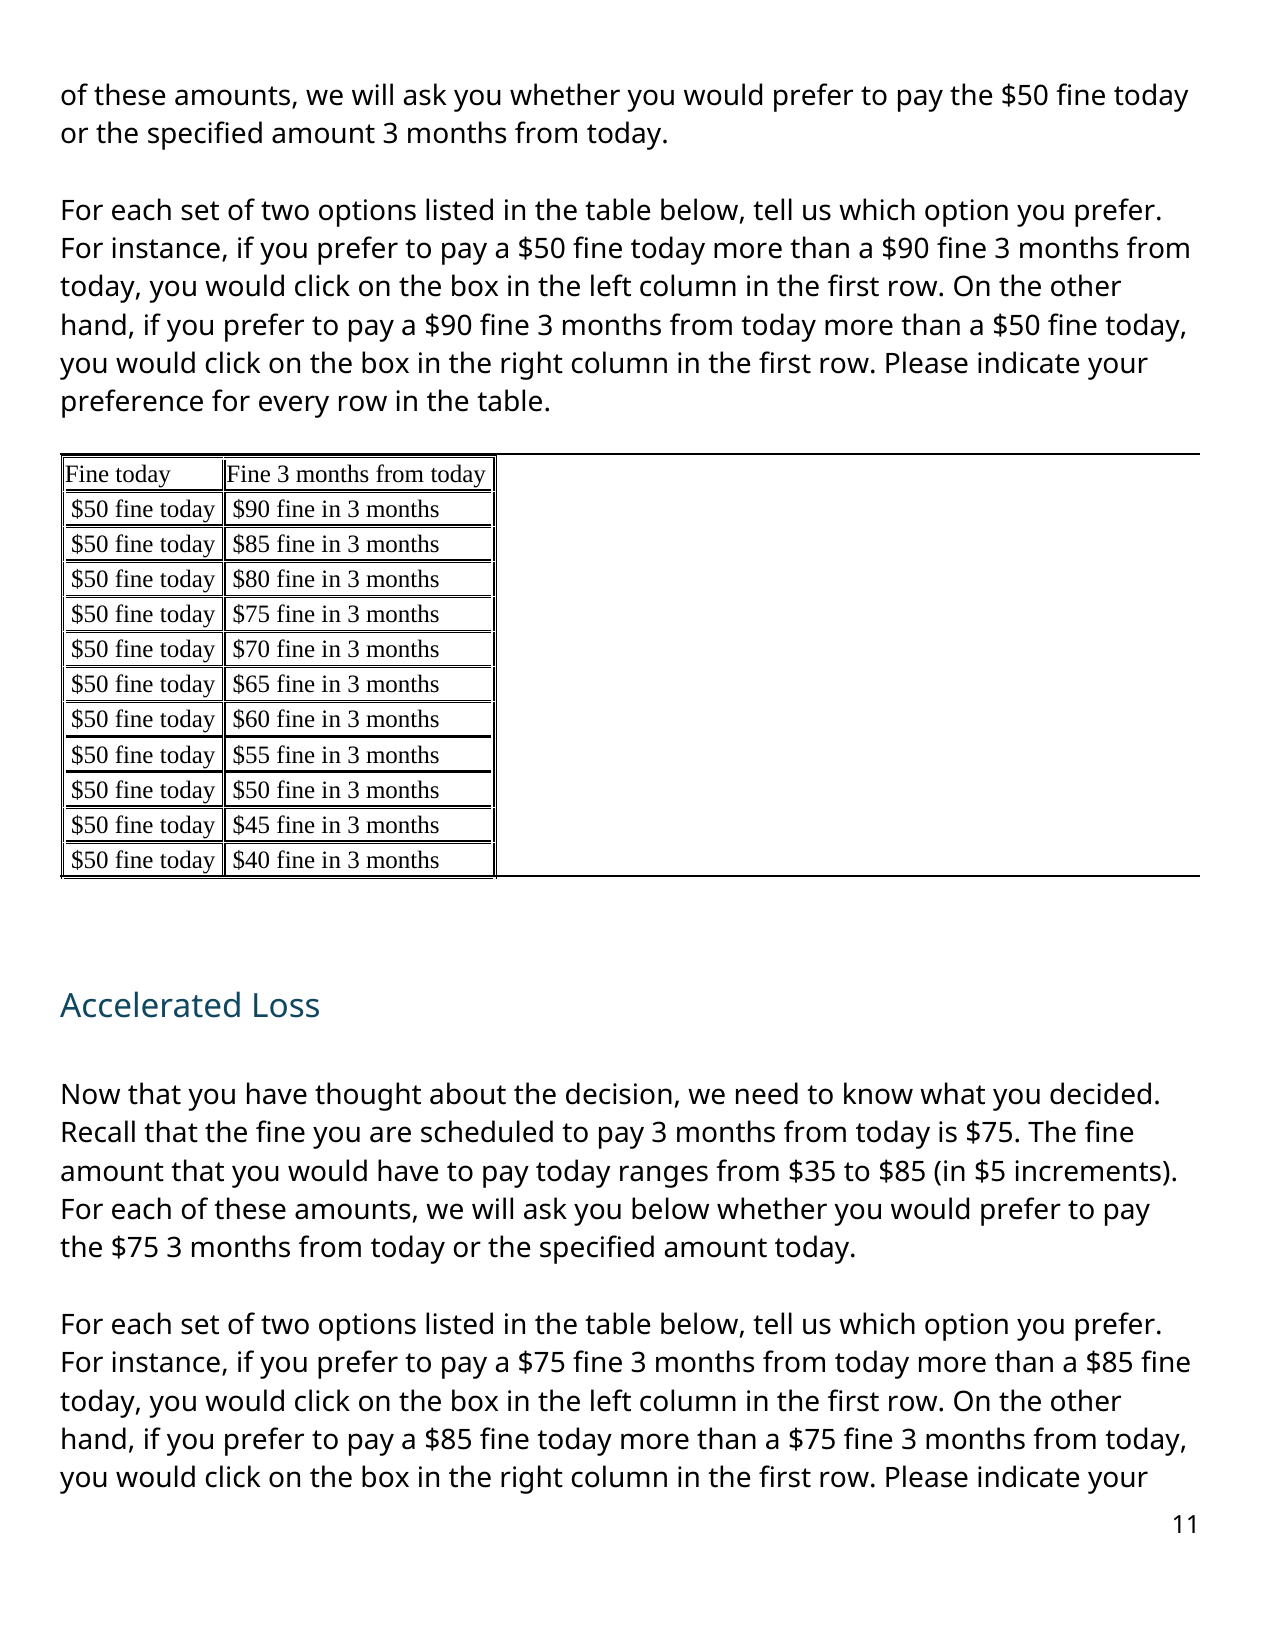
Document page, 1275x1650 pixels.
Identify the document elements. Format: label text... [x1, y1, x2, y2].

table_cell $75 fine in 3 months [226, 595, 494, 629]
table_cell $50 fine today [64, 595, 222, 629]
table_cell $90 fine in 3 months [226, 489, 494, 524]
table_cell $65 fine in 3 months [224, 665, 495, 700]
table_cell $50 fine today [62, 700, 224, 735]
table_cell $50 fine today [64, 805, 222, 840]
table_cell $70 fine in 3 months [226, 630, 494, 665]
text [60, 1042, 1200, 1496]
table_header Fine 3 months from today [224, 458, 493, 489]
table_header Fine today [64, 456, 224, 489]
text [60, 75, 1200, 453]
table_cell $50 fine today [64, 630, 222, 665]
table_cell $50 fine today [64, 840, 222, 875]
table_cell $50 fine today [64, 735, 222, 770]
table_cell $40 fine in 3 months [226, 840, 494, 875]
table_cell $85 fine in 3 months [226, 524, 494, 559]
subtitle Accelerated Loss [60, 981, 1200, 1027]
table_cell $50 fine today [62, 665, 224, 700]
table_cell $60 fine in 3 months [224, 700, 495, 735]
table_cell $50 fine today [64, 524, 222, 559]
table_cell $80 fine in 3 months [226, 559, 494, 594]
table_cell $45 fine in 3 months [226, 805, 494, 840]
table_cell $50 fine today [64, 559, 222, 594]
table_cell $55 fine in 3 months [226, 735, 493, 770]
table_cell $50 fine in 3 months [226, 770, 493, 805]
table_cell $50 fine today [64, 770, 222, 805]
table_cell $50 fine today [64, 489, 222, 524]
